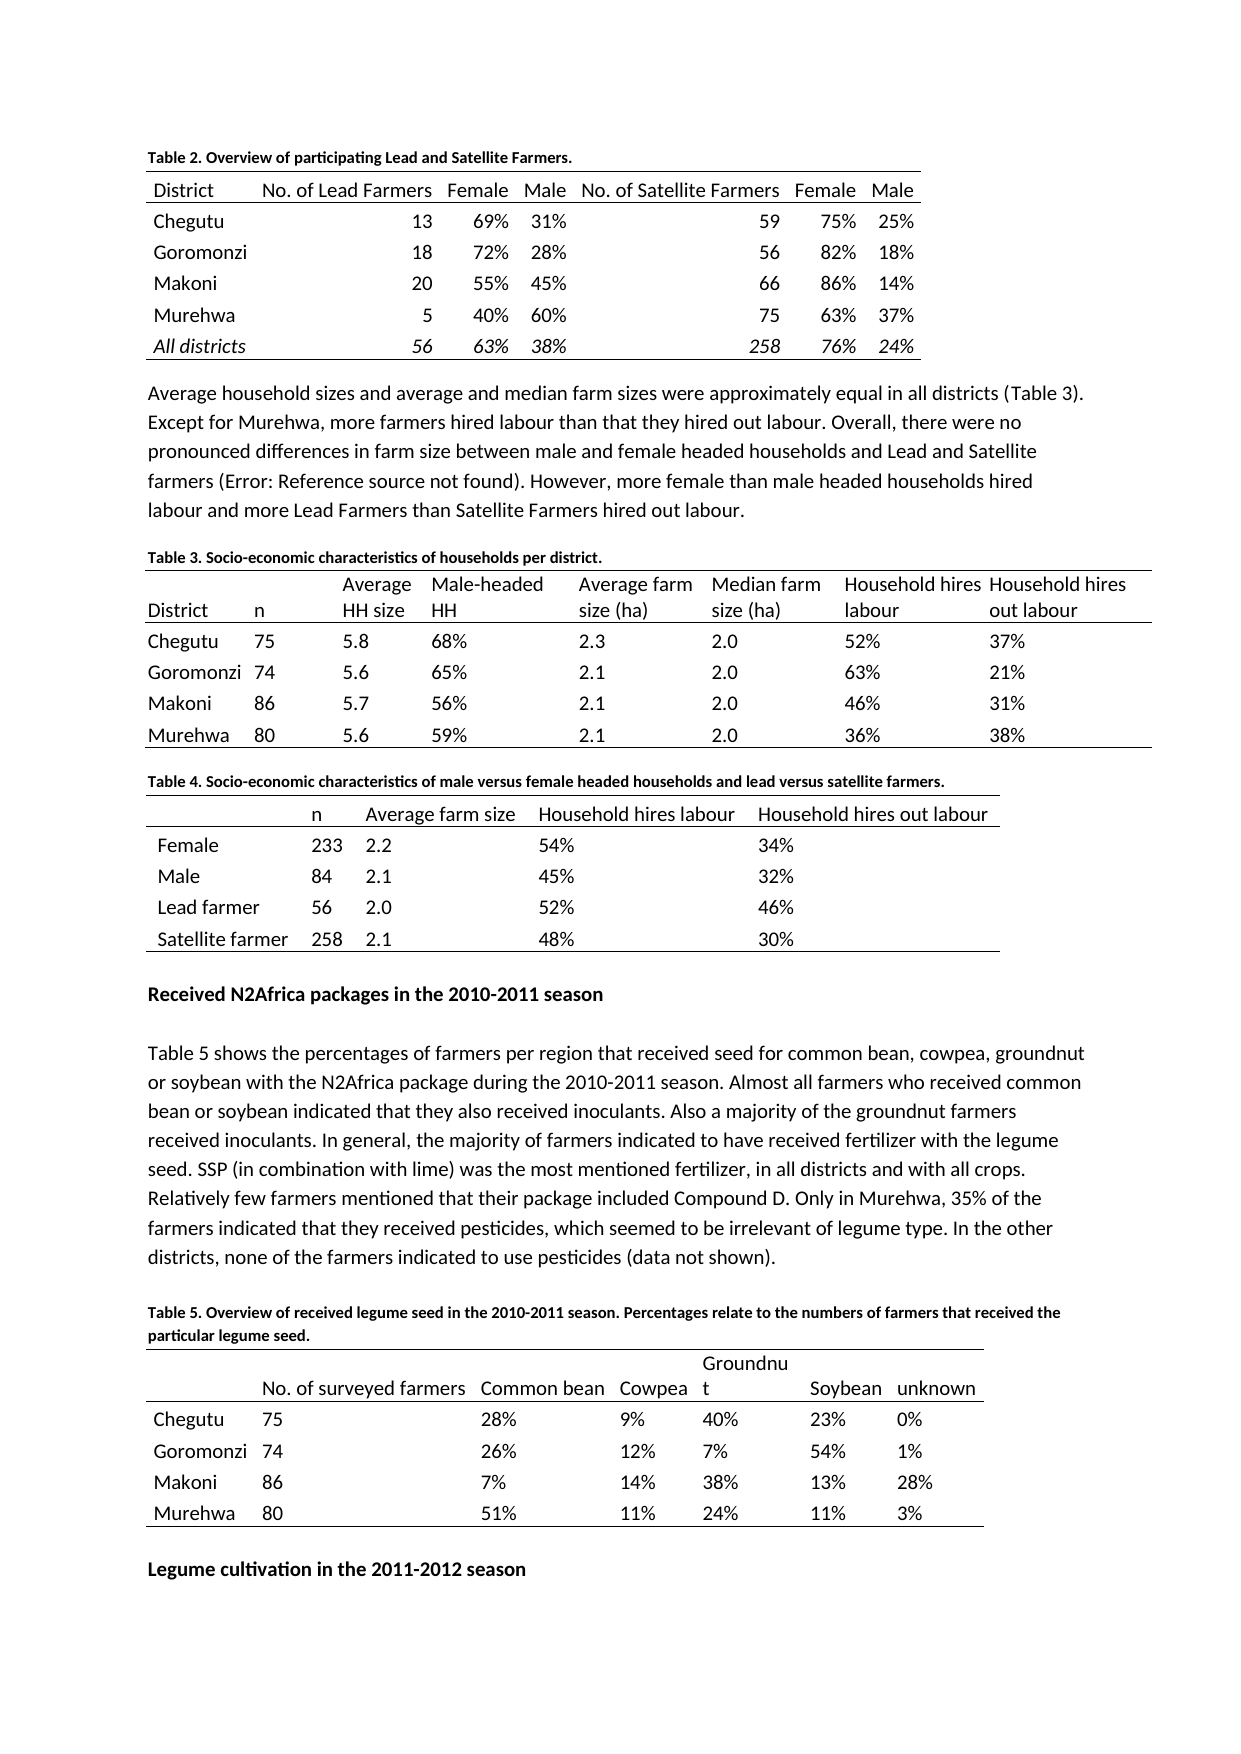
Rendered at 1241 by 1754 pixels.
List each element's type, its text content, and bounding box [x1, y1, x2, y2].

table_cell 74 [255, 1432, 473, 1463]
table_cell 66 [574, 265, 787, 296]
table_cell 60% [516, 296, 574, 327]
table_header No. of surveyed farmers [255, 1350, 473, 1401]
table_header Female [440, 172, 516, 202]
table_header District [145, 571, 251, 622]
table_cell 46% [747, 889, 1000, 920]
table_header Male-headed HH [428, 571, 576, 622]
table_cell 233 [300, 827, 354, 857]
table_cell 14% [612, 1463, 695, 1494]
table_cell 2.1 [354, 858, 527, 889]
table_cell 59% [428, 716, 576, 747]
table_header Average HH size [340, 571, 428, 622]
table_cell 38% [516, 327, 574, 358]
table_header No. of Lead Farmers [255, 172, 440, 202]
table_header Household hires labour [527, 796, 747, 826]
table_cell 2.0 [709, 685, 841, 716]
table_cell 56 [300, 889, 354, 920]
table_cell 2.1 [354, 920, 527, 951]
table_cell Satellite farmer [146, 920, 300, 951]
table_cell 24% [695, 1495, 803, 1526]
table_cell Chegutu [146, 1402, 254, 1432]
table_header n [251, 571, 339, 622]
table_header Soybean [803, 1350, 889, 1401]
table_cell 84 [300, 858, 354, 889]
table_cell 36% [841, 716, 986, 747]
table_cell 45% [527, 858, 747, 889]
table_header Household hires out labour [747, 796, 1000, 826]
table_cell Male [146, 858, 300, 889]
table_header Female [787, 172, 864, 202]
table_cell 34% [747, 827, 1000, 857]
table_header [146, 796, 300, 826]
table_header unknown [890, 1350, 983, 1401]
table_cell 28% [516, 234, 574, 265]
table_cell Murehwa [145, 716, 251, 747]
table_header Cowpea [612, 1350, 695, 1401]
table_header District [146, 172, 254, 202]
table_cell 2.0 [354, 889, 527, 920]
table_cell 40% [695, 1402, 803, 1432]
table_cell 5 [255, 296, 440, 327]
table_cell 3% [890, 1495, 983, 1526]
table_cell 76% [787, 327, 864, 358]
table_header Common bean [473, 1350, 612, 1401]
table_cell 18 [255, 234, 440, 265]
table_cell 55% [440, 265, 516, 296]
table_cell 9% [612, 1402, 695, 1432]
table_cell 75 [251, 623, 339, 653]
table_header Average farm size (ha) [576, 571, 708, 622]
table_cell 7% [695, 1432, 803, 1463]
table_cell 12% [612, 1432, 695, 1463]
table_header Groundnut [695, 1350, 803, 1401]
table_cell 59 [574, 203, 787, 233]
table_cell 2.1 [576, 685, 708, 716]
table_cell 14% [864, 265, 921, 296]
table_cell Makoni [145, 685, 251, 716]
table_cell 40% [440, 296, 516, 327]
table_cell 31% [986, 685, 1152, 716]
text Table 4. Socio-economic characteristics of male versus female headed households and lead versus satellite farmers. [148, 772, 1093, 792]
table_cell 48% [527, 920, 747, 951]
table_cell 2.0 [709, 623, 841, 653]
table_cell 28% [890, 1463, 983, 1494]
table_cell 75 [574, 296, 787, 327]
table_cell 18% [864, 234, 921, 265]
table_cell 86 [255, 1463, 473, 1494]
table_cell 38% [695, 1463, 803, 1494]
table_cell 54% [803, 1432, 889, 1463]
table_cell 5.6 [340, 716, 428, 747]
table_cell Chegutu [146, 203, 254, 233]
table_cell 30% [747, 920, 1000, 951]
text Legume cultivation in the 2011-2012 season [148, 1556, 1093, 1581]
table_cell 23% [803, 1402, 889, 1432]
table_cell Female [146, 827, 300, 857]
table_cell 56 [574, 234, 787, 265]
table_cell Chegutu [145, 623, 251, 653]
table_cell 52% [841, 623, 986, 653]
table_cell Goromonzi [146, 1432, 254, 1463]
table_cell Murehwa [146, 1495, 254, 1526]
table_cell 63% [841, 654, 986, 685]
table_header Male [516, 172, 574, 202]
table_cell 13% [803, 1463, 889, 1494]
text Table 3. Socio-economic characteristics of households per district. [148, 547, 1093, 567]
text Average household sizes and average and median farm sizes were approximately equal in all districts (Table 3). Except for Murehwa, more farmers hired labour than that they hired out labour. Overall, there were no pronounced differences in farm size between male and female headed households and Lead and Satellite farmers (Table 4). However, more female than male headed households hired labour and more Lead Farmers than Satellite Farmers hired out labour. [148, 380, 1093, 522]
table_cell 54% [527, 827, 747, 857]
table_cell 2.3 [576, 623, 708, 653]
table_cell Makoni [146, 1463, 254, 1494]
table_cell 28% [473, 1402, 612, 1432]
table_cell 45% [516, 265, 574, 296]
table_cell 86 [251, 685, 339, 716]
table_cell Goromonzi [145, 654, 251, 685]
table_cell 0% [890, 1402, 983, 1432]
table_header Male [864, 172, 921, 202]
table_cell 75% [787, 203, 864, 233]
table_header Median farm size (ha) [709, 571, 841, 622]
table_cell 2.2 [354, 827, 527, 857]
table_cell All districts [146, 327, 254, 358]
text Table 5 shows the percentages of farmers per region that received seed for common bean, cowpea, groundnut or soybean with the N2Africa package during the 2010-2011 season. Almost all farmers who received common bean or soybean indicated that they also received inoculants. Also a majority of the groundnut farmers received inoculants. In general, the majority of farmers indicated to have received fertilizer with the legume seed. SSP (in combination with lime) was the most mentioned fertilizer, in all districts and with all crops. Relatively few farmers mentioned that their package included Compound D. Only in Murehwa, 35% of the farmers indicated that they received pesticides, which seemed to be irrelevant of legume type. In the other districts, none of the farmers indicated to use pesticides (data not shown). [148, 1040, 1093, 1269]
table_cell 82% [787, 234, 864, 265]
table_header Average farm size [354, 796, 527, 826]
table_cell 24% [864, 327, 921, 358]
table_cell 72% [440, 234, 516, 265]
table_cell 68% [428, 623, 576, 653]
table_cell 75 [255, 1402, 473, 1432]
table_cell 5.7 [340, 685, 428, 716]
table_cell 65% [428, 654, 576, 685]
table_cell 63% [787, 296, 864, 327]
table_cell 38% [986, 716, 1152, 747]
table_cell Murehwa [146, 296, 254, 327]
table_cell 80 [255, 1495, 473, 1526]
table_cell 74 [251, 654, 339, 685]
table_cell 21% [986, 654, 1152, 685]
table_cell 258 [574, 327, 787, 358]
table_cell 37% [986, 623, 1152, 653]
table_cell 86% [787, 265, 864, 296]
table_header [146, 1350, 254, 1401]
table_cell 26% [473, 1432, 612, 1463]
table_header No. of Satellite Farmers [574, 172, 787, 202]
table_cell 1% [890, 1432, 983, 1463]
table_cell 7% [473, 1463, 612, 1494]
table_cell 13 [255, 203, 440, 233]
table_cell 2.0 [709, 716, 841, 747]
table_header Household hires out labour [986, 571, 1152, 622]
table_cell 63% [440, 327, 516, 358]
table_cell 2.0 [709, 654, 841, 685]
table_cell 69% [440, 203, 516, 233]
table_cell Makoni [146, 265, 254, 296]
table_cell 5.6 [340, 654, 428, 685]
table_cell 37% [864, 296, 921, 327]
table_cell 56 [255, 327, 440, 358]
table_cell 52% [527, 889, 747, 920]
table_header Household hires labour [841, 571, 986, 622]
table_cell 25% [864, 203, 921, 233]
table_cell 20 [255, 265, 440, 296]
table_cell 11% [803, 1495, 889, 1526]
table_cell 46% [841, 685, 986, 716]
table_cell 11% [612, 1495, 695, 1526]
text Received N2Africa packages in the 2010-2011 season [148, 981, 1093, 1007]
text Table 5. Overview of received legume seed in the 2010-2011 season. Percentages relate to the numbers of farmers that received the particular legume seed. [148, 1302, 1093, 1346]
text Table 2. Overview of participating Lead and Satellite Farmers. [148, 148, 1093, 168]
table_cell 51% [473, 1495, 612, 1526]
table_cell 5.8 [340, 623, 428, 653]
table_cell 31% [516, 203, 574, 233]
table_cell 258 [300, 920, 354, 951]
table_cell 2.1 [576, 716, 708, 747]
table_cell Goromonzi [146, 234, 254, 265]
table_cell Lead farmer [146, 889, 300, 920]
table_cell 2.1 [576, 654, 708, 685]
table_cell 80 [251, 716, 339, 747]
table_cell 56% [428, 685, 576, 716]
table_cell 32% [747, 858, 1000, 889]
table_header n [300, 796, 354, 826]
